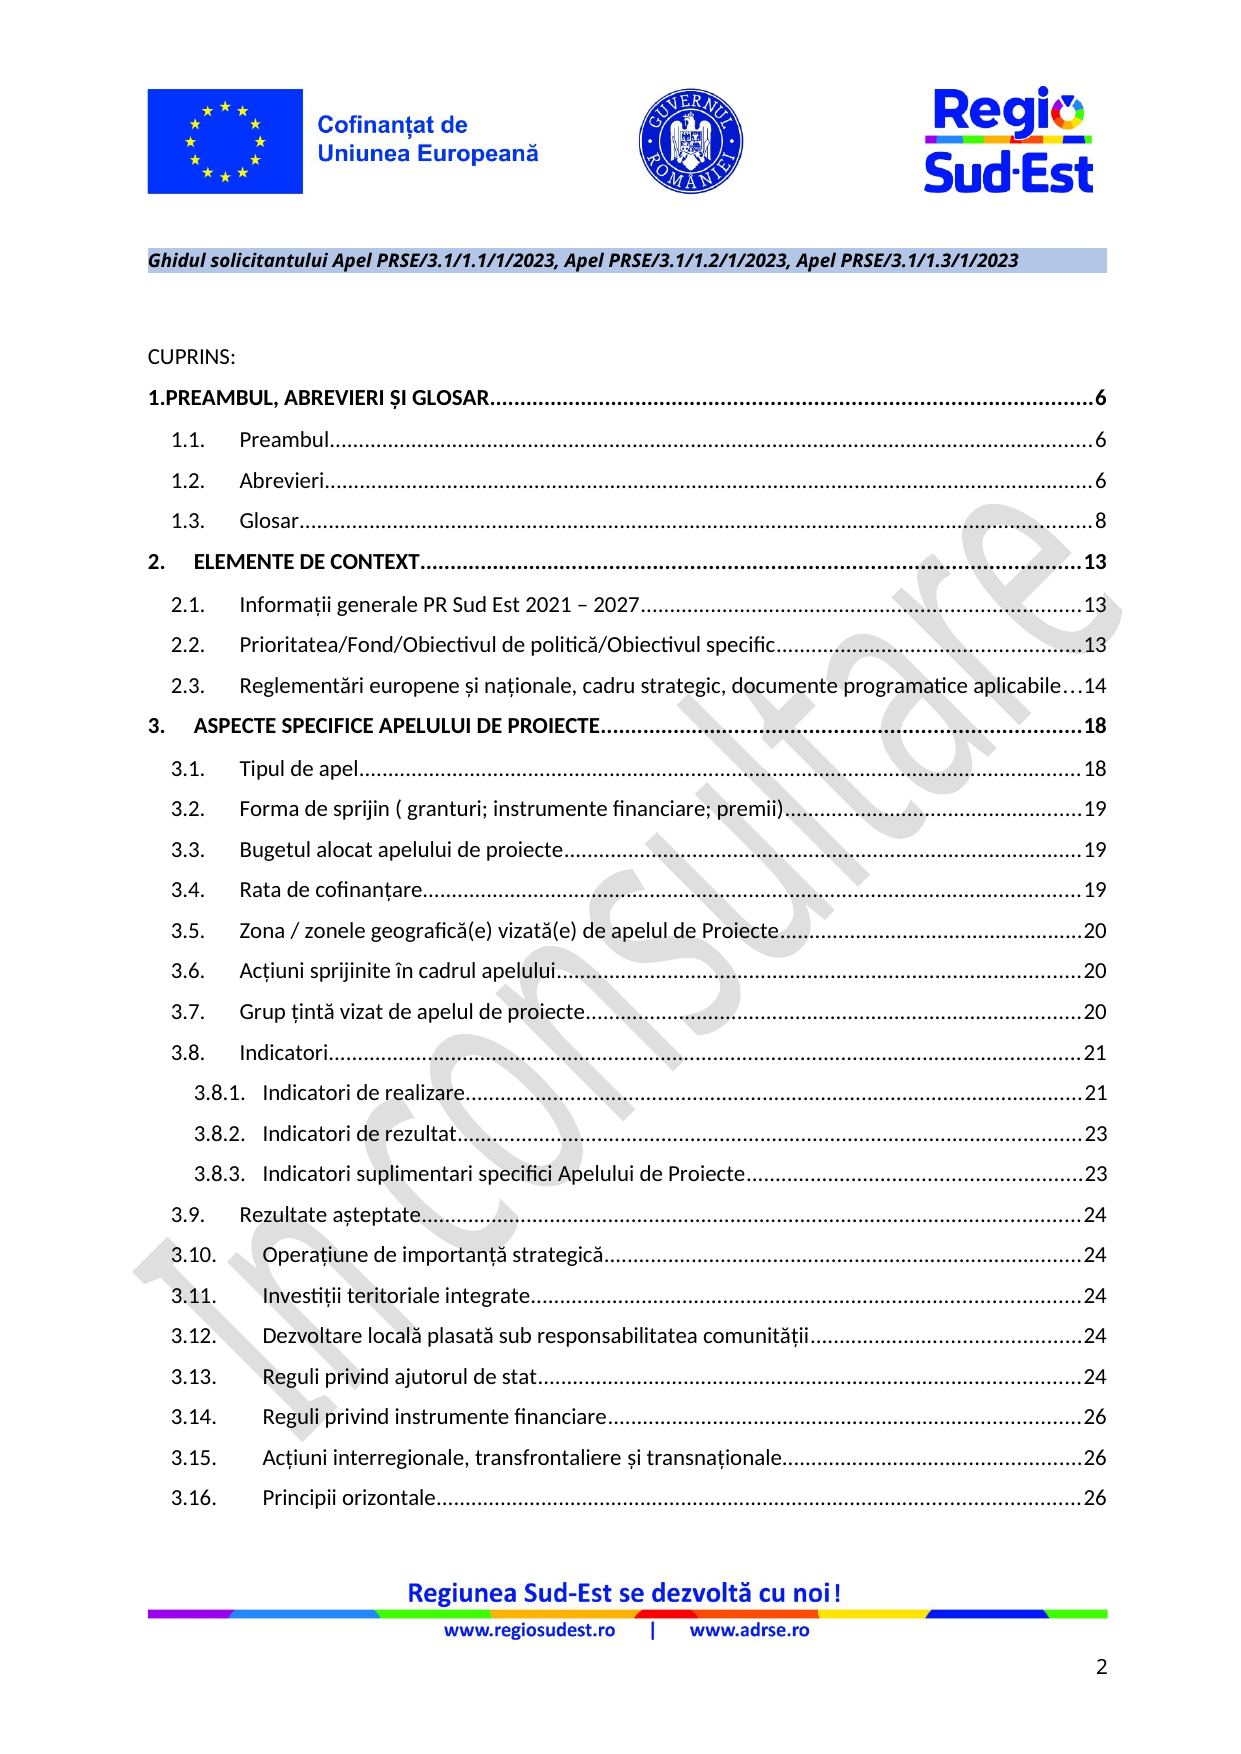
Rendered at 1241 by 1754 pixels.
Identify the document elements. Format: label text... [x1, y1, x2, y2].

picture [147, 1582, 1108, 1640]
picture [147, 86, 1093, 195]
text CUPRINS: [148, 342, 1107, 370]
